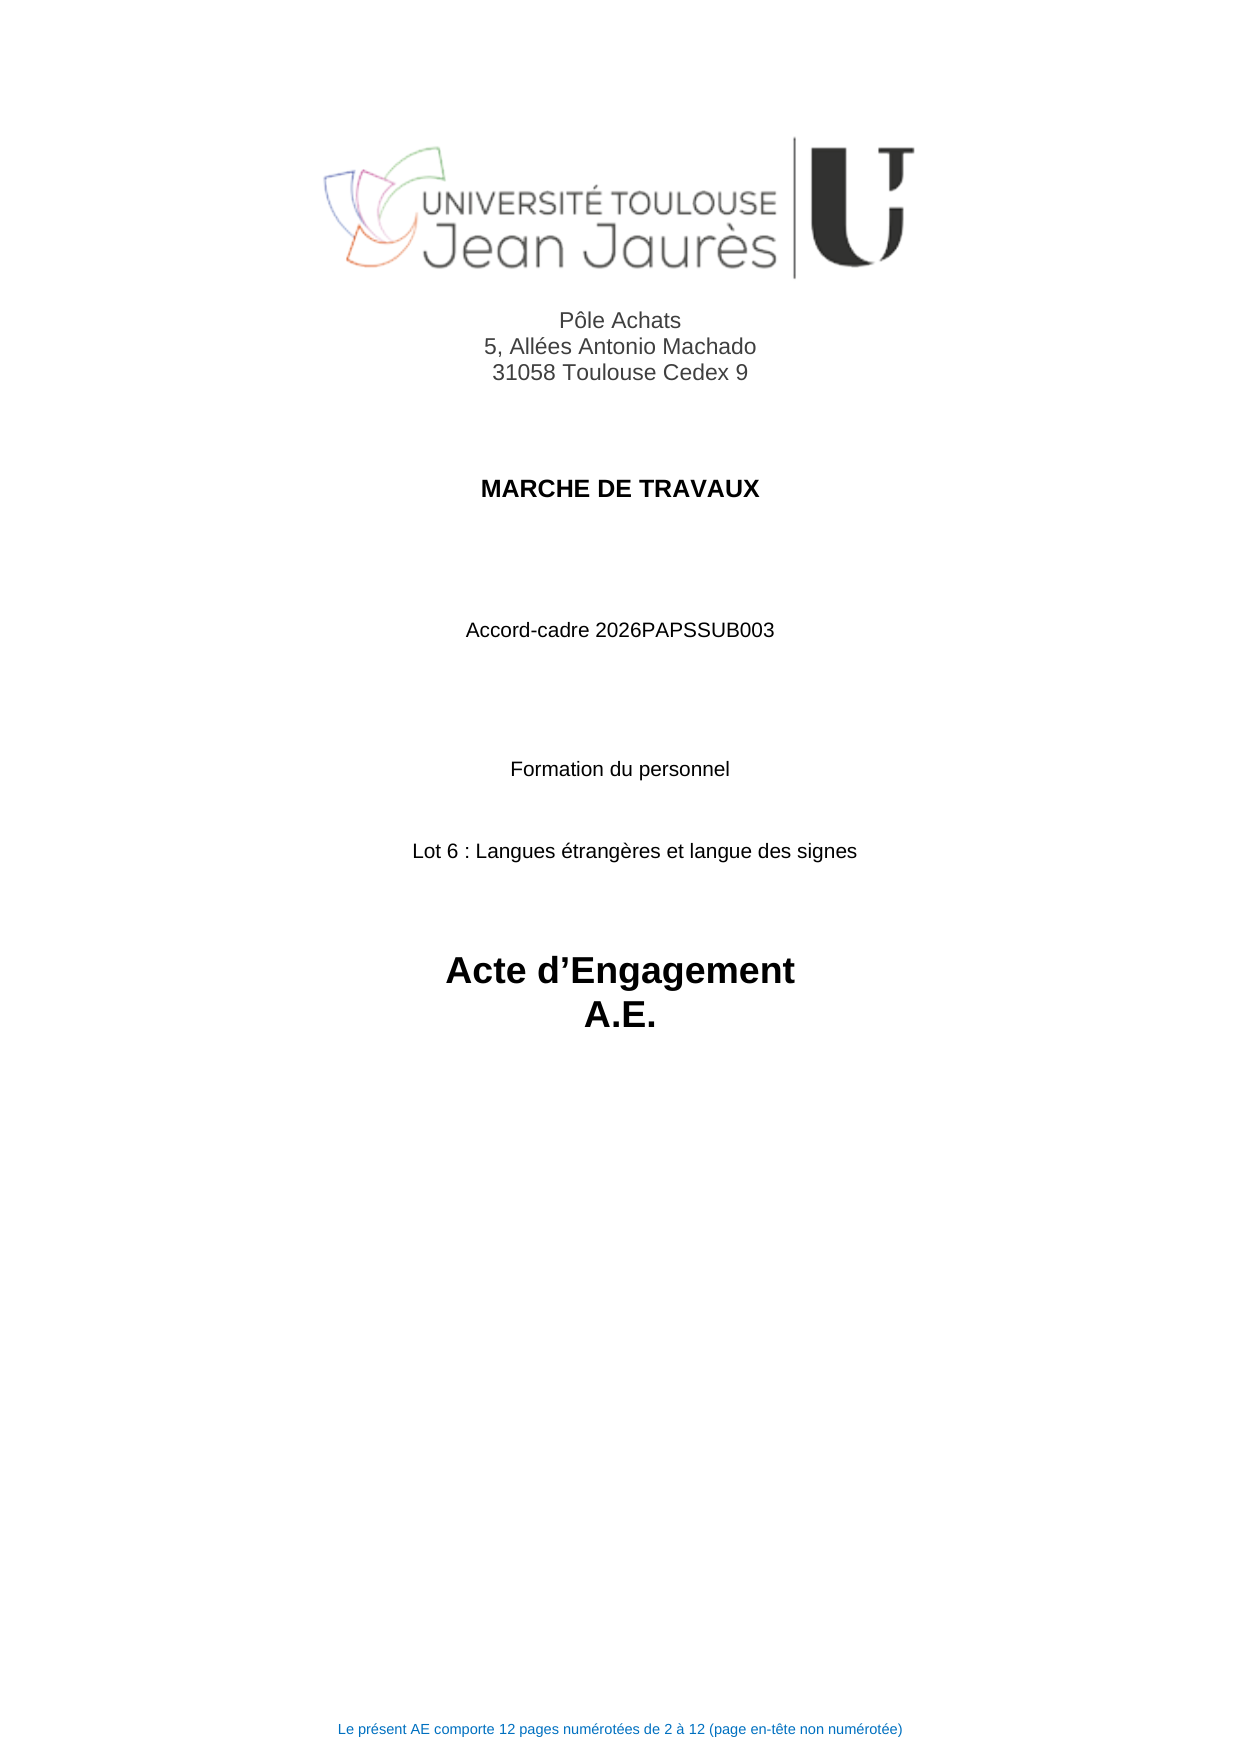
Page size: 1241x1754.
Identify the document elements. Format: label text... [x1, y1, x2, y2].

text 5, Allées Antonio Machado [106, 333, 1134, 359]
text A.E. [106, 992, 1134, 1035]
text Acte d’Engagement [106, 949, 1134, 992]
text MARCHE de TRAVAUX [106, 474, 1134, 503]
text Pôle Achats [106, 307, 1134, 333]
picture [318, 129, 924, 283]
text 31058 Toulouse Cedex 9 [106, 359, 1134, 386]
